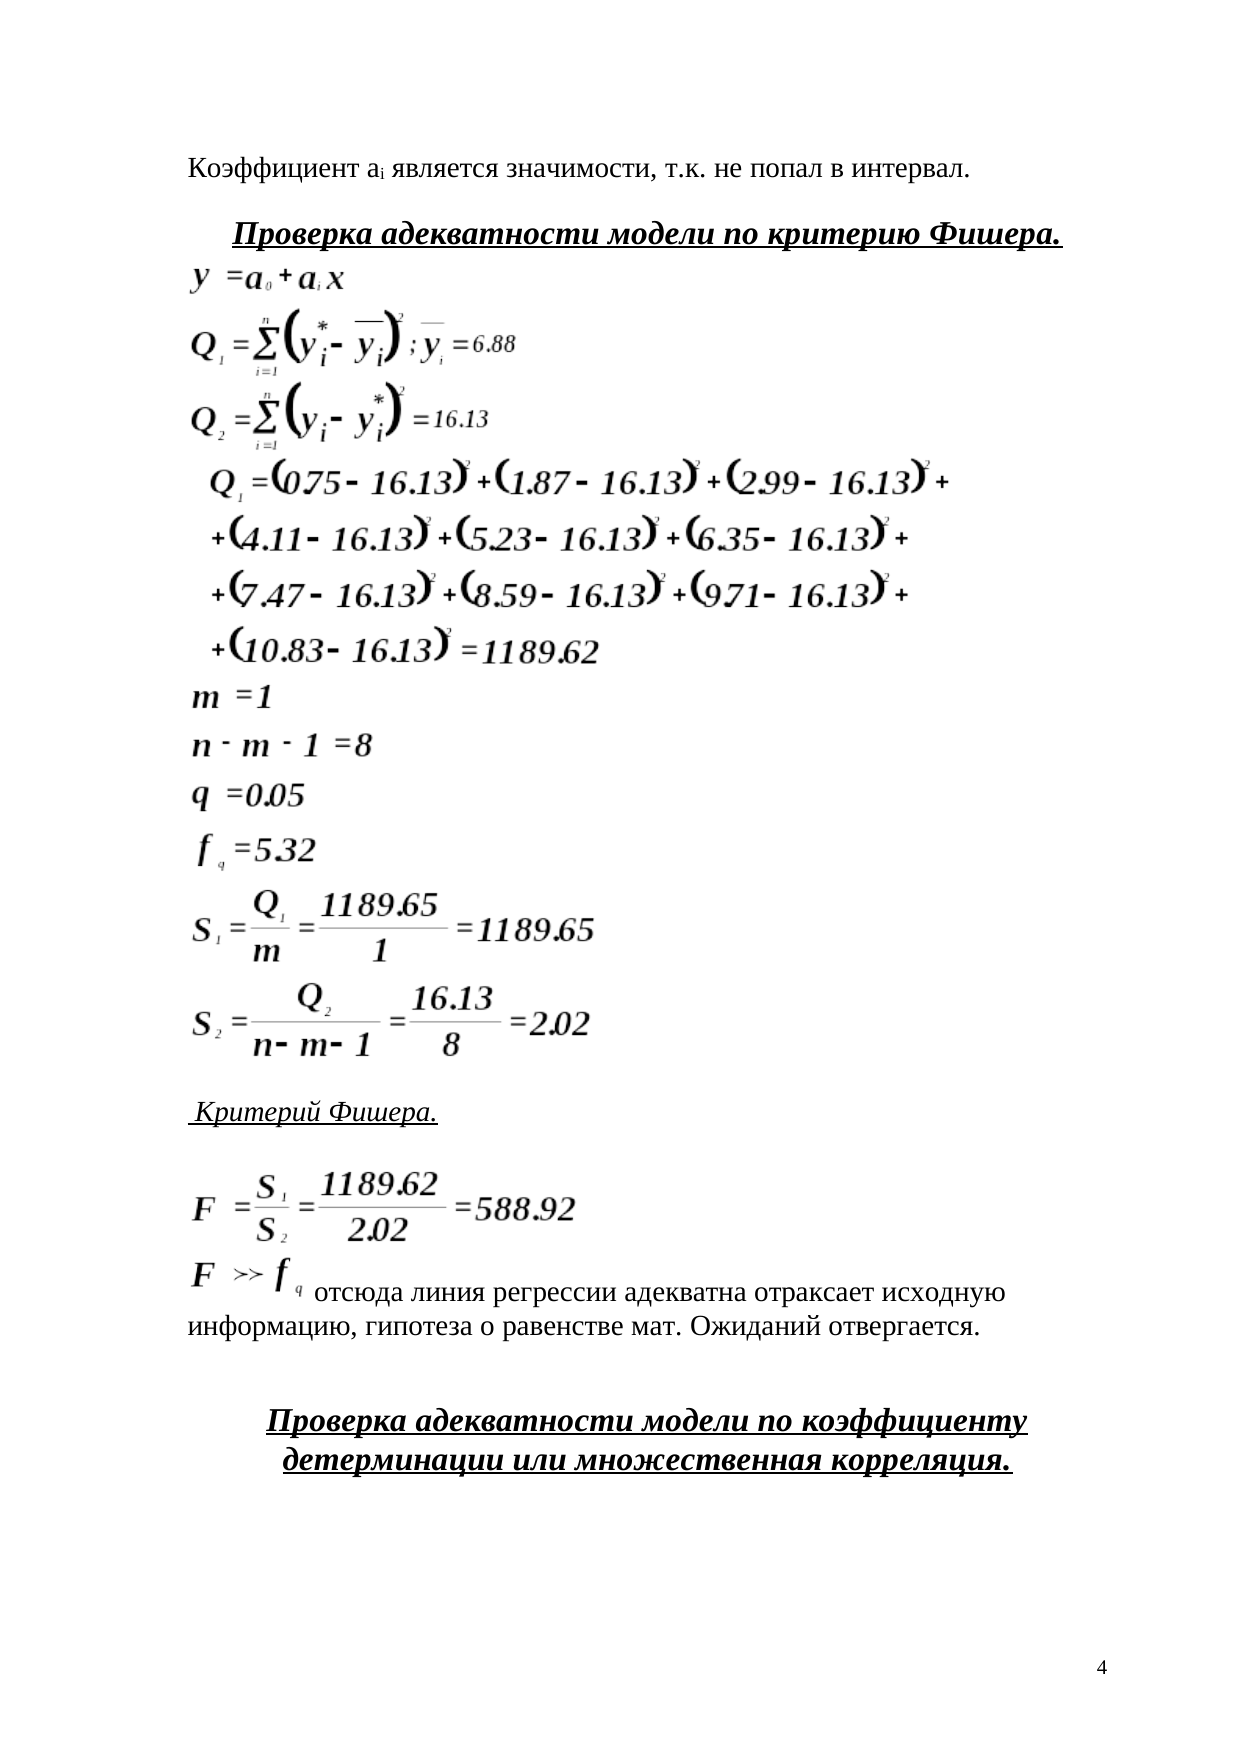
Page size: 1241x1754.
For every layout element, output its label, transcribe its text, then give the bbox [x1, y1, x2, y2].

text Проверка адекватности модели по коэффициенту детерминации или множественная корреляция. [187, 1400, 1107, 1477]
text Критерий Фишера. [187, 1094, 1107, 1128]
text отсюда линия регрессии адекватна отраксает исходную информацию, гипотеза о равенстве мат. Ожиданий отвергается. [187, 1250, 1107, 1342]
text Коэффициент ai является значимости, т.к. не попал в интервал. [187, 150, 1107, 183]
text Проверка адекватности модели по критерию Фишера. [187, 213, 1107, 251]
